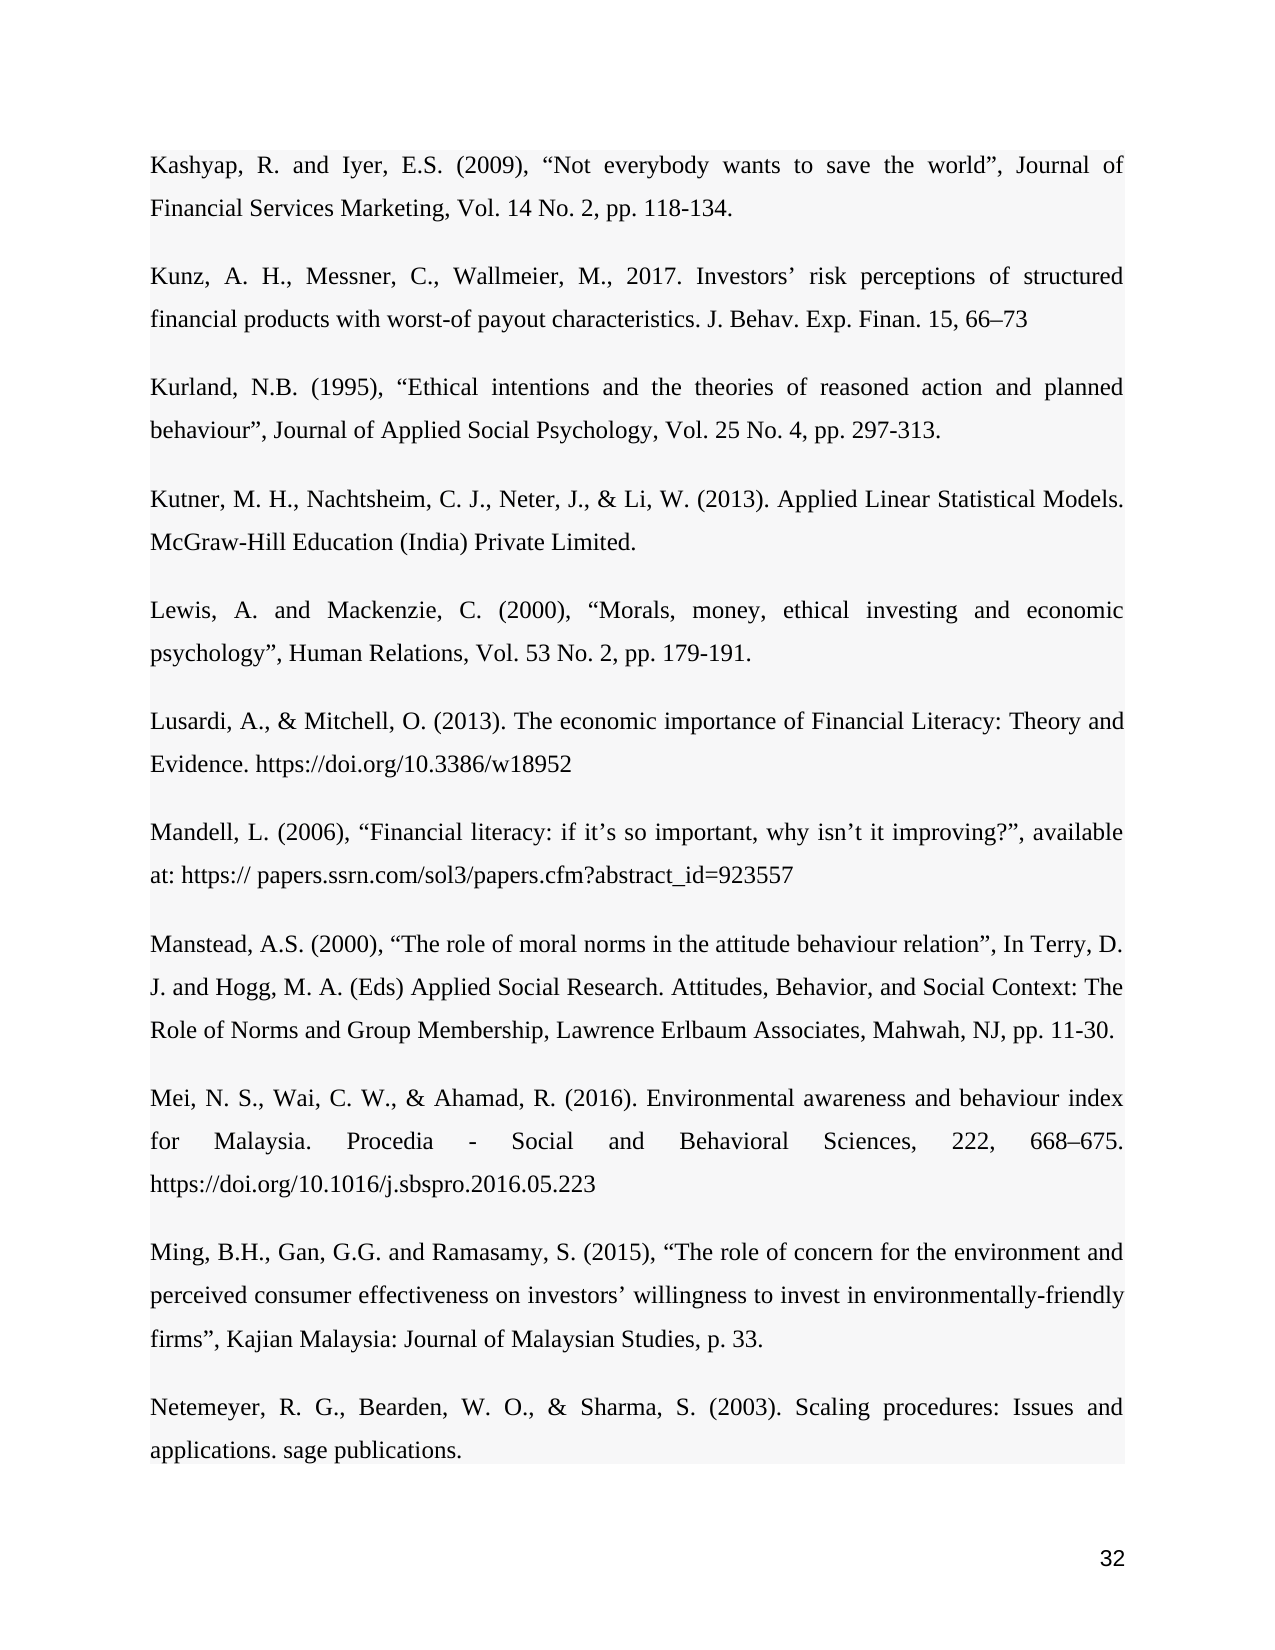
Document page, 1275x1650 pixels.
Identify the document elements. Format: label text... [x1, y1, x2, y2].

text Manstead, A.S. (2000), “The role of moral norms in the attitude behaviour relation”, In Terry, D. J. and Hogg, M. A. (Eds) Applied Social Research. Attitudes, Behavior, and Social Context: The Role of Norms and Group Membership, Lawrence Erlbaum Associates, Mahwah, NJ, pp. 11-30. [150, 929, 1125, 1044]
text Ming, B.H., Gan, G.G. and Ramasamy, S. (2015), “The role of concern for the environment and perceived consumer effectiveness on investors’ willingness to invest in environmentally-friendly firms”, Kajian Malaysia: Journal of Malaysian Studies, p. 33. [150, 1237, 1125, 1352]
text Kashyap, R. and Iyer, E.S. (2009), “Not everybody wants to save the world”, Journal of Financial Services Marketing, Vol. 14 No. 2, pp. 118-134. [150, 150, 1125, 222]
text Kurland, N.B. (1995), “Ethical intentions and the theories of reasoned action and planned behaviour”, Journal of Applied Social Psychology, Vol. 25 No. 4, pp. 297-313. [150, 372, 1125, 444]
text Kutner, M. H., Nachtsheim, C. J., Neter, J., & Li, W. (2013). Applied Linear Statistical Models. McGraw-Hill Education (India) Private Limited. [150, 484, 1125, 556]
text Netemeyer, R. G., Bearden, W. O., & Sharma, S. (2003). Scaling procedures: Issues and applications. sage publications. [150, 1392, 1125, 1464]
text Mandell, L. (2006), “Financial literacy: if it’s so important, why isn’t it improving?”, available at: https:// papers.ssrn.com/sol3/papers.cfm?abstract_id=923557 [150, 817, 1125, 889]
text Lusardi, A., & Mitchell, O. (2013). The economic importance of Financial Literacy: Theory and Evidence. https://doi.org/10.3386/w18952 [150, 706, 1125, 778]
text Kunz, A. H., Messner, C., Wallmeier, M., 2017. Investors’ risk perceptions of structured financial products with worst-of payout characteristics. J. Behav. Exp. Finan. 15, 66–73 [150, 261, 1125, 333]
text Mei, N. S., Wai, C. W., & Ahamad, R. (2016). Environmental awareness and behaviour index for Malaysia. Procedia - Social and Behavioral Sciences, 222, 668–675. https://doi.org/10.1016/j.sbspro.2016.05.223 [150, 1083, 1125, 1198]
text Lewis, A. and Mackenzie, C. (2000), “Morals, money, ethical investing and economic psychology”, Human Relations, Vol. 53 No. 2, pp. 179-191. [150, 595, 1125, 667]
